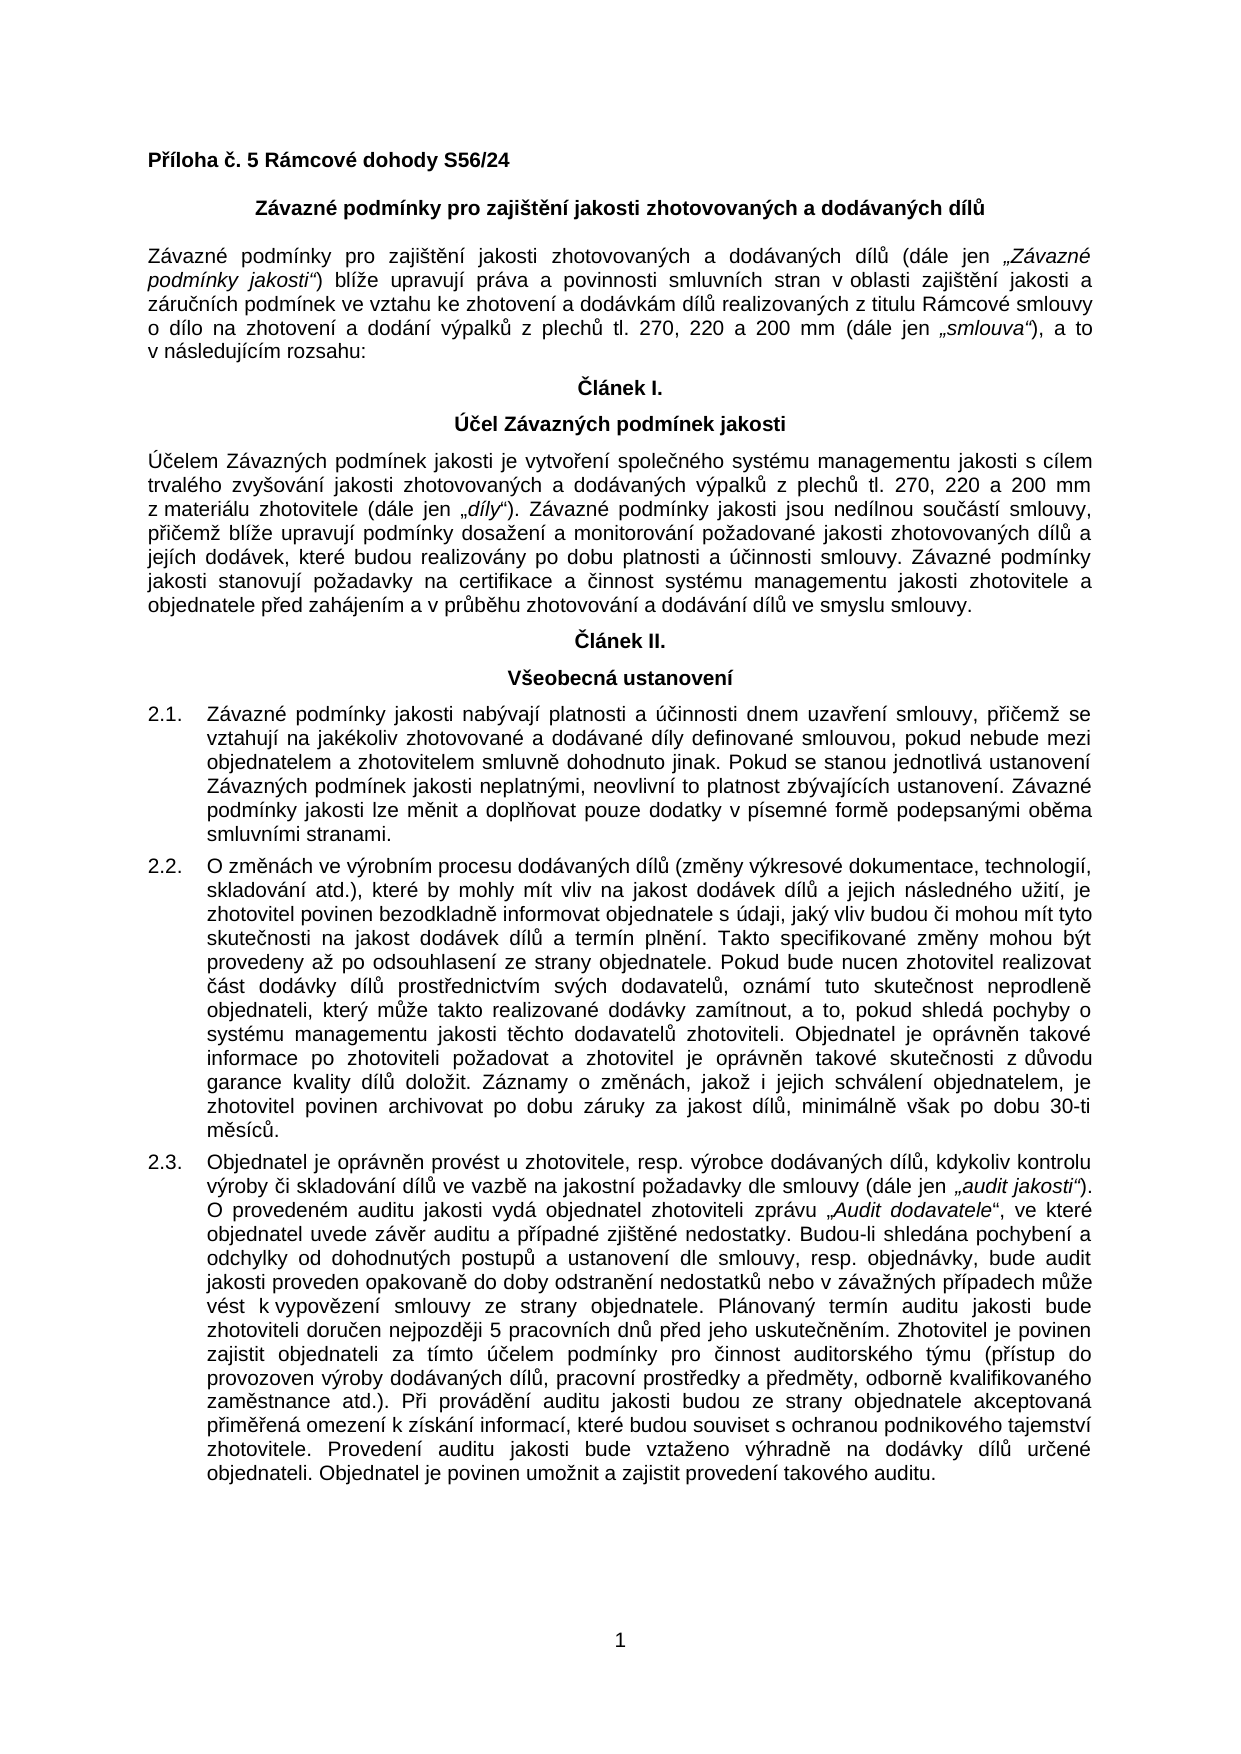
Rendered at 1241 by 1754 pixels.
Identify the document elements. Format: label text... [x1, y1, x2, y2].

subtitle Článek I. [148, 376, 1093, 400]
title Závazné podmínky pro zajištění jakosti zhotovovaných a dodávaných dílů [148, 196, 1093, 219]
subtitle Článek II. [148, 629, 1093, 653]
text Závazné podmínky pro zajištění jakosti zhotovovaných a dodávaných dílů (dále jen „Závazné podmínky jakosti“) blíže upravují práva a povinnosti smluvních stran v oblasti zajištění jakosti a záručních podmínek ve vztahu ke zhotovení a dodávkám dílů realizovaných z titulu Rámcové smlouvy o dílo na zhotovení a dodání výpalků z plechů tl. 270, 220 a 200 mm (dále jen „smlouva“), a to v následujícím rozsahu: [148, 243, 1093, 363]
list Závazné podmínky jakosti nabývají platnosti a účinnosti dnem uzavření smlouvy, přičemž se vztahují na jakékoliv zhotovované a dodávané díly definované smlouvou, pokud nebude mezi objednatelem a zhotovitelem smluvně dohodnuto jinak. Pokud se stanou jednotlivá ustanovení Závazných podmínek jakosti neplatnými, neovlivní to platnost zbývajících ustanovení. Závazné podmínky jakosti lze měnit a doplňovat pouze dodatky v písemné formě podepsanými oběma smluvními stranami. [148, 702, 1093, 846]
text Účelem Závazných podmínek jakosti je vytvoření společného systému managementu jakosti s cílem trvalého zvyšování jakosti zhotovovaných a dodávaných výpalků z plechů tl. 270, 220 a 200 mm z materiálu zhotovitele (dále jen „díly“). Závazné podmínky jakosti jsou nedílnou součástí smlouvy, přičemž blíže upravují podmínky dosažení a monitorování požadované jakosti zhotovovaných dílů a jejích dodávek, které budou realizovány po dobu platnosti a účinnosti smlouvy. Závazné podmínky jakosti stanovují požadavky na certifikace a činnost systému managementu jakosti zhotovitele a objednatele před zahájením a v průběhu zhotovování a dodávání dílů ve smyslu smlouvy. [148, 449, 1093, 616]
list Objednatel je oprávněn provést u zhotovitele, resp. výrobce dodávaných dílů, kdykoliv kontrolu výroby či skladování dílů ve vazbě na jakostní požadavky dle smlouvy (dále jen „audit jakosti“). O provedeném auditu jakosti vydá objednatel zhotoviteli zprávu „Audit dodavatele“, ve které objednatel uvede závěr auditu a případné zjištěné nedostatky. Budou-li shledána pochybení a odchylky od dohodnutých postupů a ustanovení dle smlouvy, resp. objednávky, bude audit jakosti proveden opakovaně do doby odstranění nedostatků nebo v závažných případech může vést k vypovězení smlouvy ze strany objednatele. Plánovaný termín auditu jakosti bude zhotoviteli doručen nejpozději 5 pracovních dnů před jeho uskutečněním. Zhotovitel je povinen zajistit objednateli za tímto účelem podmínky pro činnost auditorského týmu (přístup do provozoven výroby dodávaných dílů, pracovní prostředky a předměty, odborně kvalifikovaného zaměstnance atd.). Při provádění auditu jakosti budou ze strany objednatele akceptovaná přiměřená omezení k získání informací, které budou souviset s ochranou podnikového tajemství zhotovitele. Provedení auditu jakosti bude vztaženo výhradně na dodávky dílů určené objednateli. Objednatel je povinen umožnit a zajistit provedení takového auditu. [148, 1150, 1093, 1485]
subtitle Účel Závazných podmínek jakosti [148, 412, 1093, 436]
subtitle Všeobecná ustanovení [148, 665, 1093, 689]
text Příloha č. 5 Rámcové dohody S56/24 [148, 148, 1093, 172]
list O změnách ve výrobním procesu dodávaných dílů (změny výkresové dokumentace, technologií, skladování atd.), které by mohly mít vliv na jakost dodávek dílů a jejich následného užití, je zhotovitel povinen bezodkladně informovat objednatele s údaji, jaký vliv budou či mohou mít tyto skutečnosti na jakost dodávek dílů a termín plnění. Takto specifikované změny mohou být provedeny až po odsouhlasení ze strany objednatele. Pokud bude nucen zhotovitel realizovat část dodávky dílů prostřednictvím svých dodavatelů, oznámí tuto skutečnost neprodleně objednateli, který může takto realizované dodávky zamítnout, a to, pokud shledá pochyby o systému managementu jakosti těchto dodavatelů zhotoviteli. Objednatel je oprávněn takové informace po zhotoviteli požadovat a zhotovitel je oprávněn takové skutečnosti z důvodu garance kvality dílů doložit. Záznamy o změnách, jakož i jejich schválení objednatelem, je zhotovitel povinen archivovat po dobu záruky za jakost dílů, minimálně však po dobu 30-ti měsíců. [148, 854, 1093, 1141]
